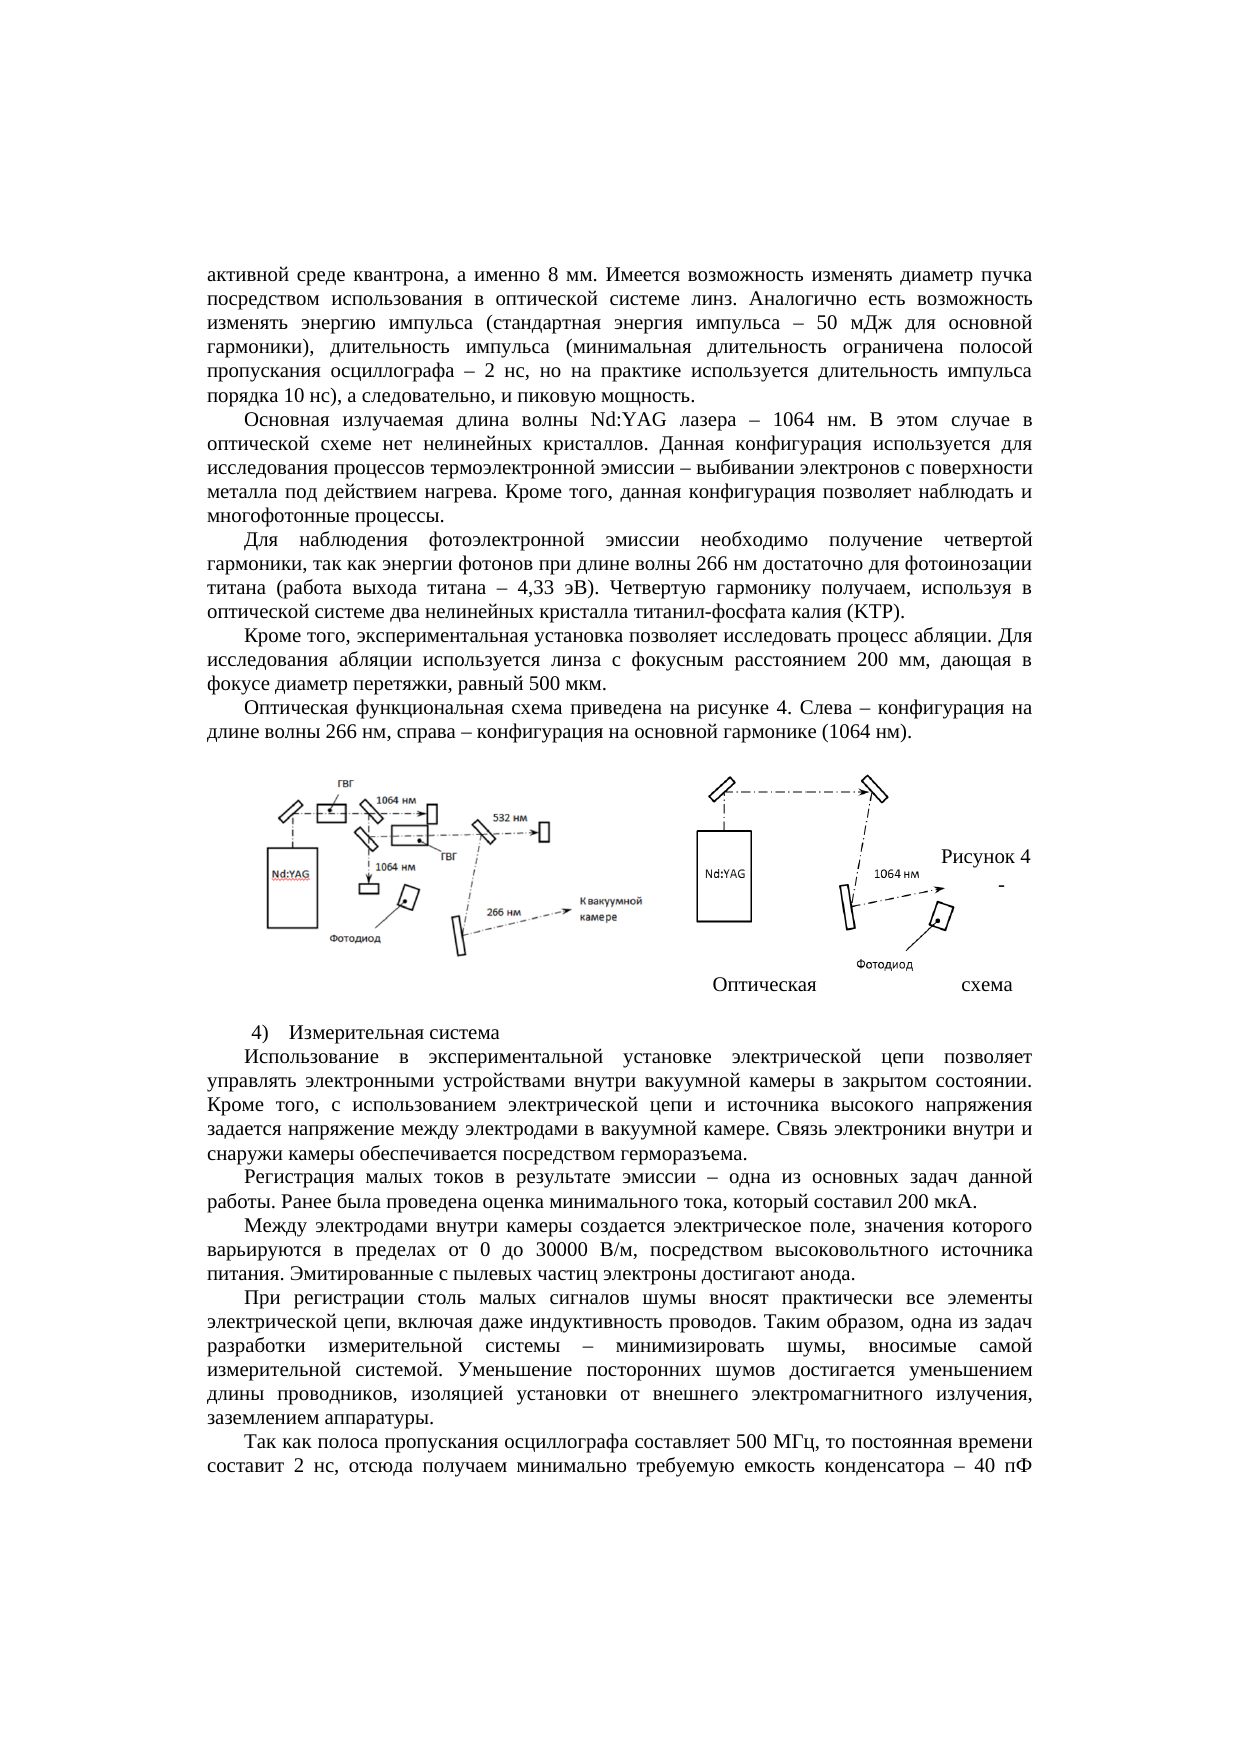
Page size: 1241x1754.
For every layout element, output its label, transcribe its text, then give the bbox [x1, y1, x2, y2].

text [207, 1429, 1033, 1477]
text Для наблюдения фотоэлектронной эмиссии необходимо получение четвертой гармоники, так как энергии фотонов при длине волны 266 нм достаточно для фотоинозации титана (работа выхода титана – 4,33 эВ). Четвертую гармонику получаем, используя в оптической системе два нелинейных кристалла титанил-фосфата калия (KTP). [207, 527, 1033, 623]
picture [227, 754, 669, 980]
list Измерительная система [251, 1020, 1033, 1044]
text Кроме того, экспериментальная установка позволяет исследовать процесс абляции. Для исследования абляции используется линза с фокусным расстоянием 200 мм, дающая в фокусе диаметр перетяжки, равный 500 мкм. [207, 623, 1033, 695]
text Оптическая функциональная схема приведена на рисунке 4. Слева – конфигурация на длине волны 266 нм, справа – конфигурация на основной гармонике (1064 нм). [207, 695, 1033, 743]
text Использование в экспериментальной установке электрической цепи позволяет управлять электронными устройствами внутри вакуумной камеры в закрытом состоянии. Кроме того, с использованием электрической цепи и источника высокого напряжения задается напряжение между электродами в вакуумной камере. Связь электроники внутри и снаружи камеры обеспечивается посредством герморазъема. [207, 1044, 1033, 1164]
text Основная излучаемая длина волны Nd:YAG лазера – 1064 нм. В этом случае в оптической схеме нет нелинейных кристаллов. Данная конфигурация используется для исследования процессов термоэлектронной эмиссии – выбивании электронов с поверхности металла под действием нагрева. Кроме того, данная конфигурация позволяет наблюдать и многофотонные процессы. [207, 407, 1033, 527]
text Между электродами внутри камеры создается электрическое поле, значения которого варьируются в пределах от 0 до 30000 В/м, посредством высоковольтного источника питания. Эмитированные с пылевых частиц электроны достигают анода. [207, 1213, 1033, 1285]
text Регистрация малых токов в результате эмиссии – одна из основных задач данной работы. Ранее была проведена оценка минимального тока, который составил 200 мкА. [207, 1164, 1033, 1213]
picture [686, 766, 958, 977]
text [207, 262, 1033, 407]
text Рисунок 4 - Оптическая схема [207, 844, 1033, 996]
text При регистрации столь малых сигналов шумы вносят практически все элементы электрической цепи, включая даже индуктивность проводов. Таким образом, одна из задач разработки измерительной системы – минимизировать шумы, вносимые самой измерительной системой. Уменьшение посторонних шумов достигается уменьшением длины проводников, изоляцией установки от внешнего электромагнитного излучения, заземлением аппаратуры. [207, 1285, 1033, 1429]
